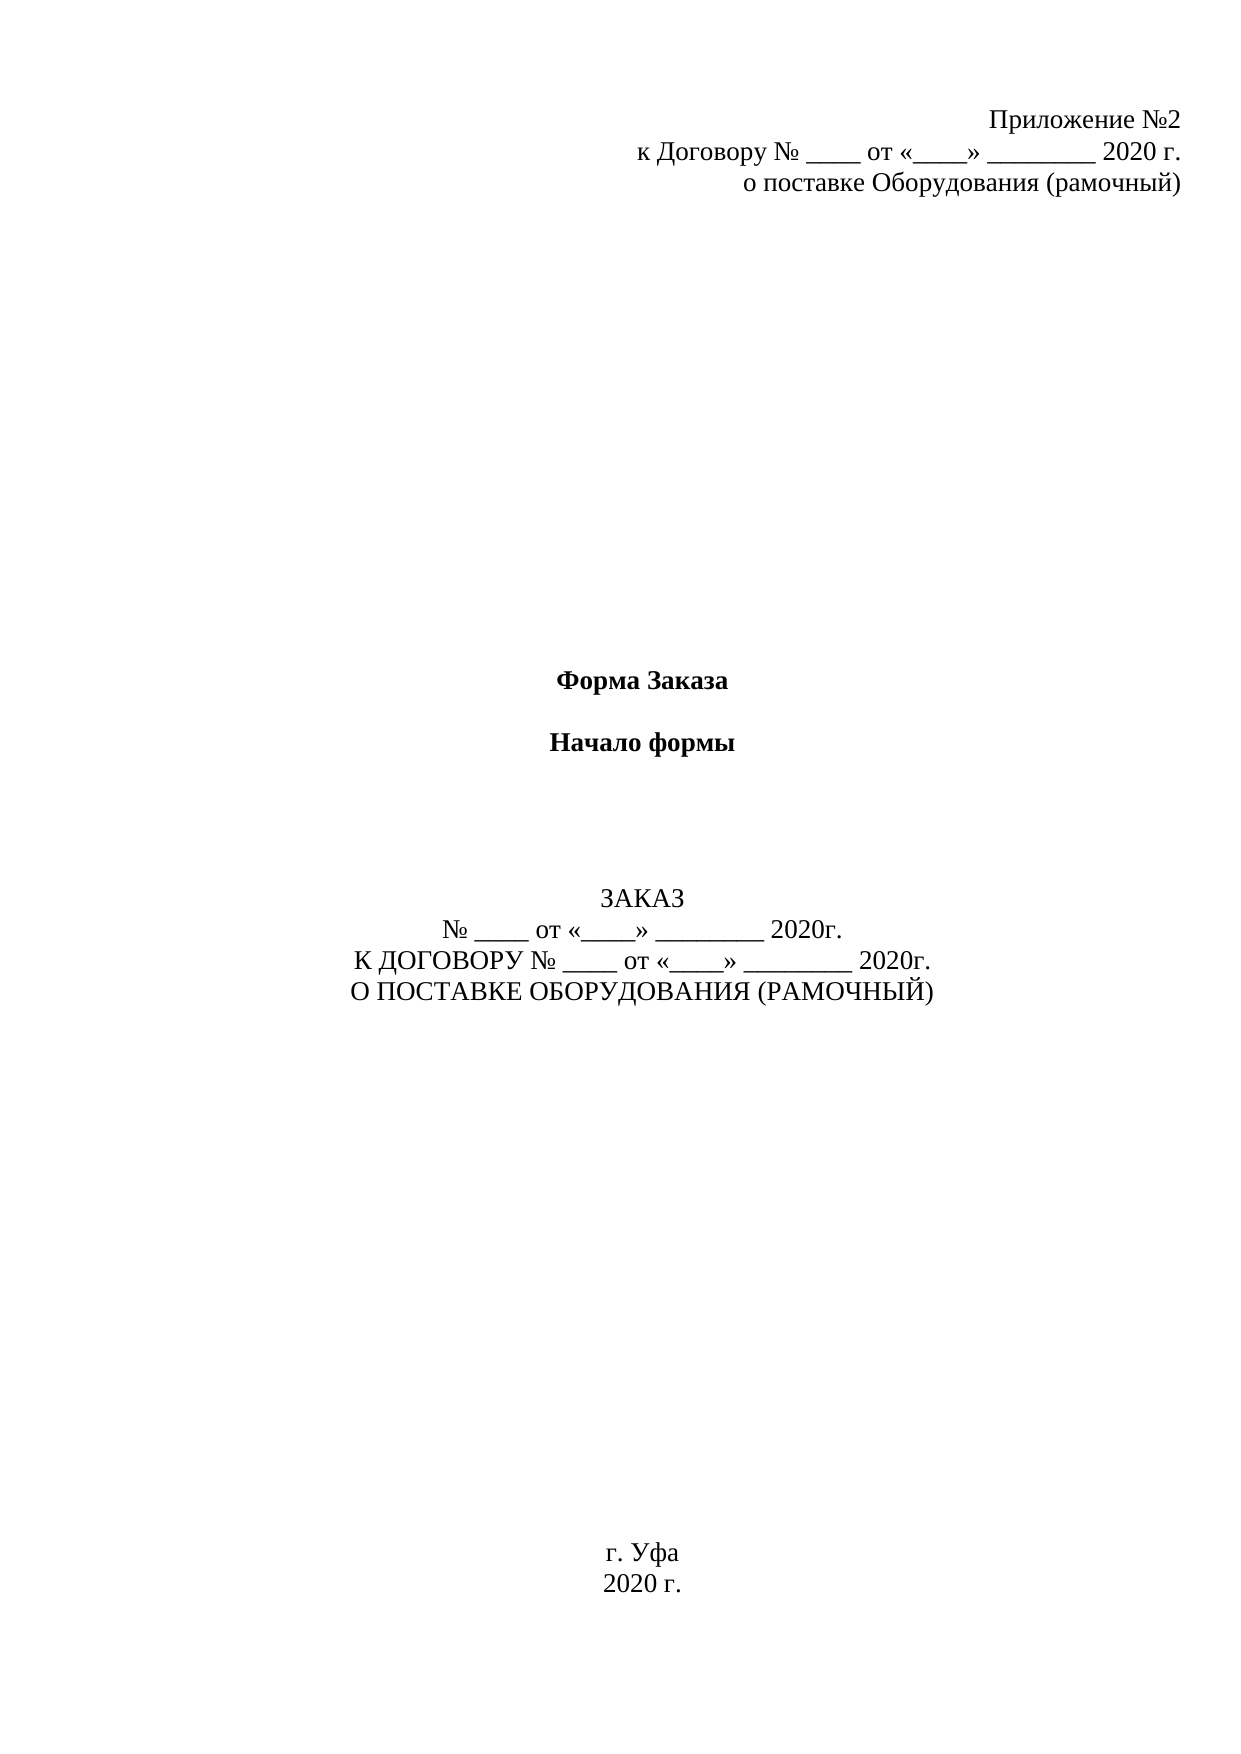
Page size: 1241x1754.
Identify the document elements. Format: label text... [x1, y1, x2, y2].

text Начало формы [103, 726, 1181, 757]
text к Договору № ____ от «____» ________ 2020 г. [103, 134, 1181, 166]
text Приложение №2 [103, 103, 1181, 134]
text № ____ от «____» ________ 2020г. [103, 913, 1181, 944]
text О ПОСТАВКЕ ОБОРУДОВАНИЯ (РАМОЧНЫЙ) [103, 976, 1181, 1007]
text Форма Заказа [103, 664, 1181, 695]
text ЗАКАЗ [103, 882, 1181, 913]
text К ДОГОВОРУ № ____ от «____» ________ 2020г. [103, 944, 1181, 976]
text о поставке Оборудования (рамочный) [103, 166, 1181, 197]
text 2020 г. [103, 1567, 1181, 1598]
text г. Уфа [103, 1536, 1181, 1567]
